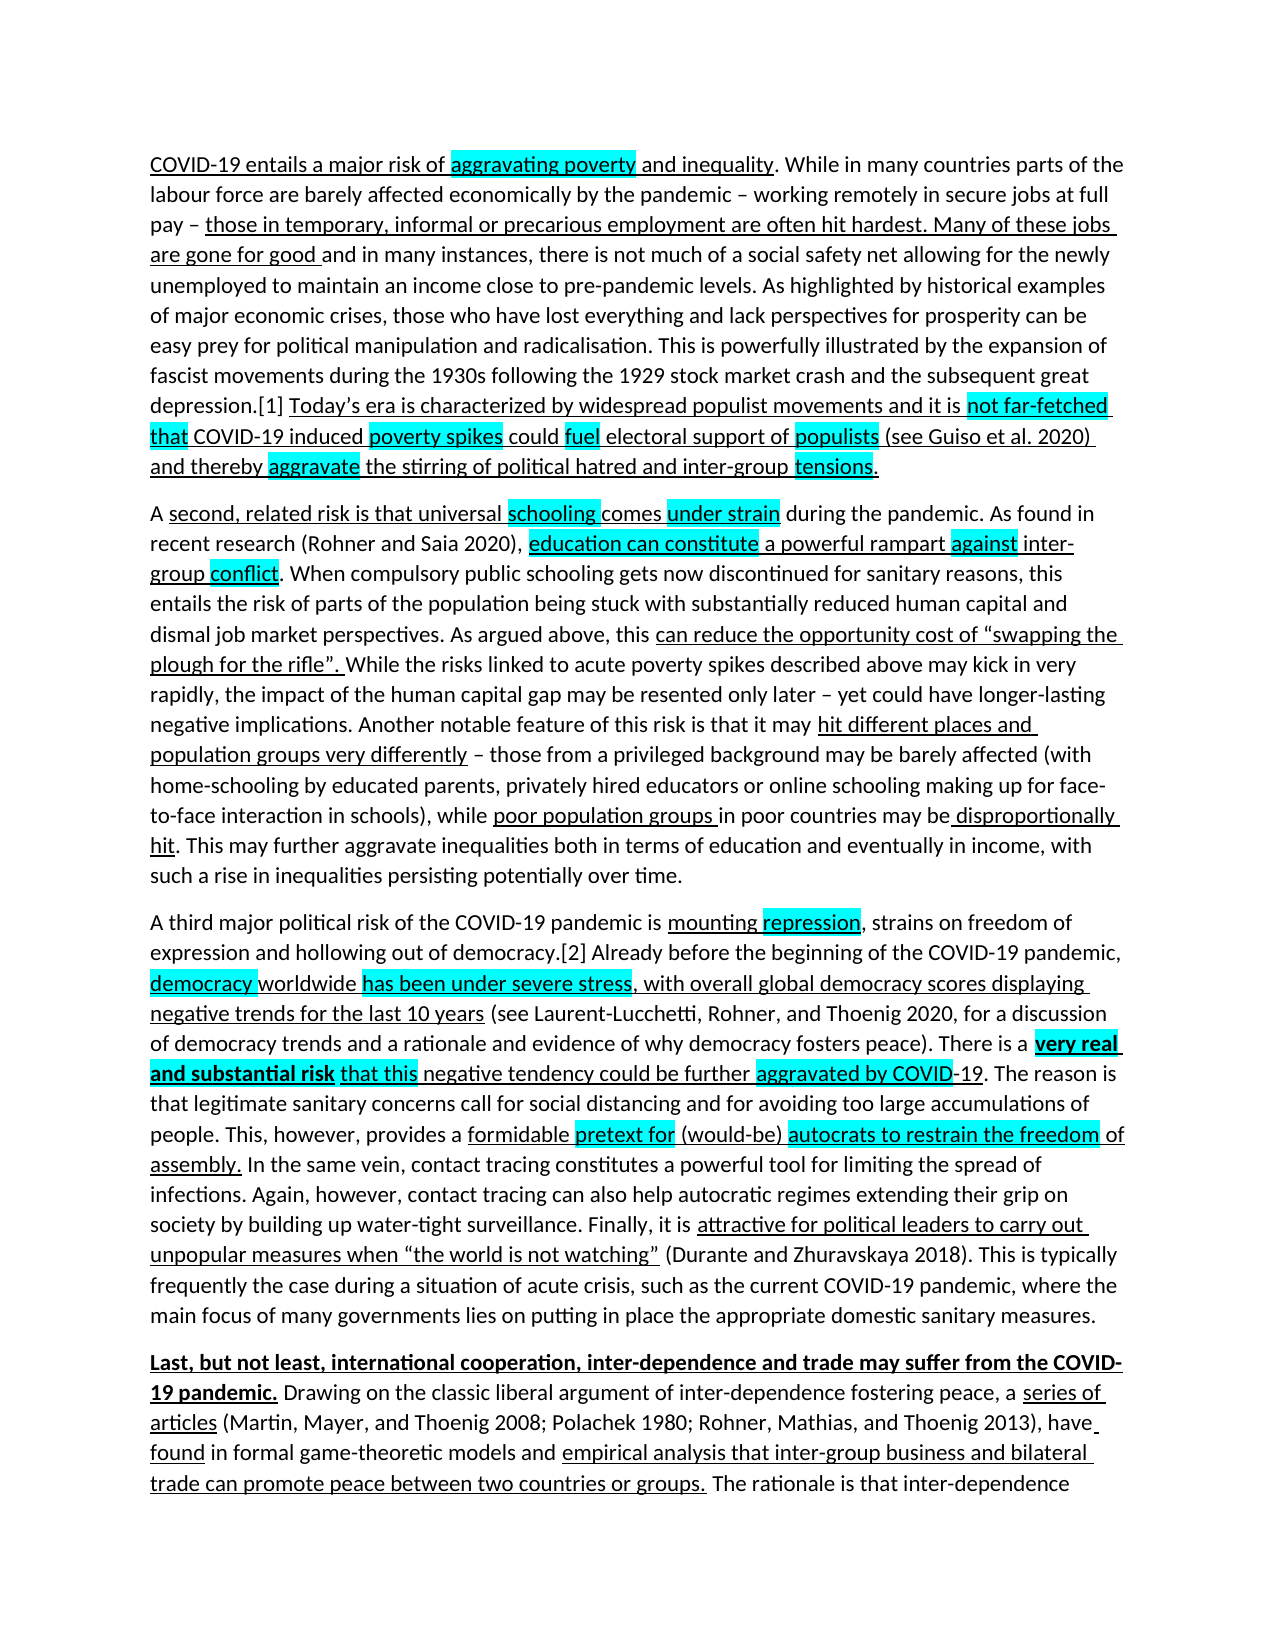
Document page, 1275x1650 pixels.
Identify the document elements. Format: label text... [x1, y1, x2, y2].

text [150, 1348, 1125, 1497]
text A second, related risk is that universal schooling comes under strain during the pandemic. As found in recent research (Rohner and Saia 2020), education can constitute a powerful rampart against inter-group conflict. When compulsory public schooling gets now discontinued for sanitary reasons, this entails the risk of parts of the population being stuck with substantially reduced human capital and dismal job market perspectives. As argued above, this can reduce the opportunity cost of “swapping the plough for the rifle”. While the risks linked to acute poverty spikes described above may kick in very rapidly, the impact of the human capital gap may be resented only later – yet could have longer-lasting negative implications. Another notable feature of this risk is that it may hit different places and population groups very differently – those from a privileged background may be barely affected (with home-schooling by educated parents, privately hired educators or online schooling making up for face-to-face interaction in schools), while poor population groups in poor countries may be disproportionally hit. This may further aggravate inequalities both in terms of education and eventually in income, with such a rise in inequalities persisting potentially over time. [150, 499, 1125, 889]
text A third major political risk of the COVID-19 pandemic is mounting repression, strains on freedom of expression and hollowing out of democracy.[2] Already before the beginning of the COVID-19 pandemic, democracy worldwide has been under severe stress, with overall global democracy scores displaying negative trends for the last 10 years (see Laurent-Lucchetti, Rohner, and Thoenig 2020, for a discussion of democracy trends and a rationale and evidence of why democracy fosters peace). There is a very real and substantial risk that this negative tendency could be further aggravated by COVID-19. The reason is that legitimate sanitary concerns call for social distancing and for avoiding too large accumulations of people. This, however, provides a formidable pretext for (would-be) autocrats to restrain the freedom of assembly. In the same vein, contact tracing constitutes a powerful tool for limiting the spread of infections. Again, however, contact tracing can also help autocratic regimes extending their grip on society by building up water-tight surveillance. Finally, it is attractive for political leaders to carry out unpopular measures when “the world is not watching” (Durante and Zhuravskaya 2018). This is typically frequently the case during a situation of acute crisis, such as the current COVID-19 pandemic, where the main focus of many governments lies on putting in place the appropriate domestic sanitary measures. [150, 908, 1125, 1329]
text COVID-19 entails a major risk of aggravating poverty and inequality. While in many countries parts of the labour force are barely affected economically by the pandemic – working remotely in secure jobs at full pay – those in temporary, informal or precarious employment are often hit hardest. Many of these jobs are gone for good and in many instances, there is not much of a social safety net allowing for the newly unemployed to maintain an income close to pre-pandemic levels. As highlighted by historical examples of major economic crises, those who have lost everything and lack perspectives for prosperity can be easy prey for political manipulation and radicalisation. This is powerfully illustrated by the expansion of fascist movements during the 1930s following the 1929 stock market crash and the subsequent great depression.[1] Today’s era is characterized by widespread populist movements and it is not far-fetched that COVID-19 induced poverty spikes could fuel electoral support of populists (see Guiso et al. 2020) and thereby aggravate the stirring of political hatred and inter-group tensions. [150, 150, 1125, 480]
